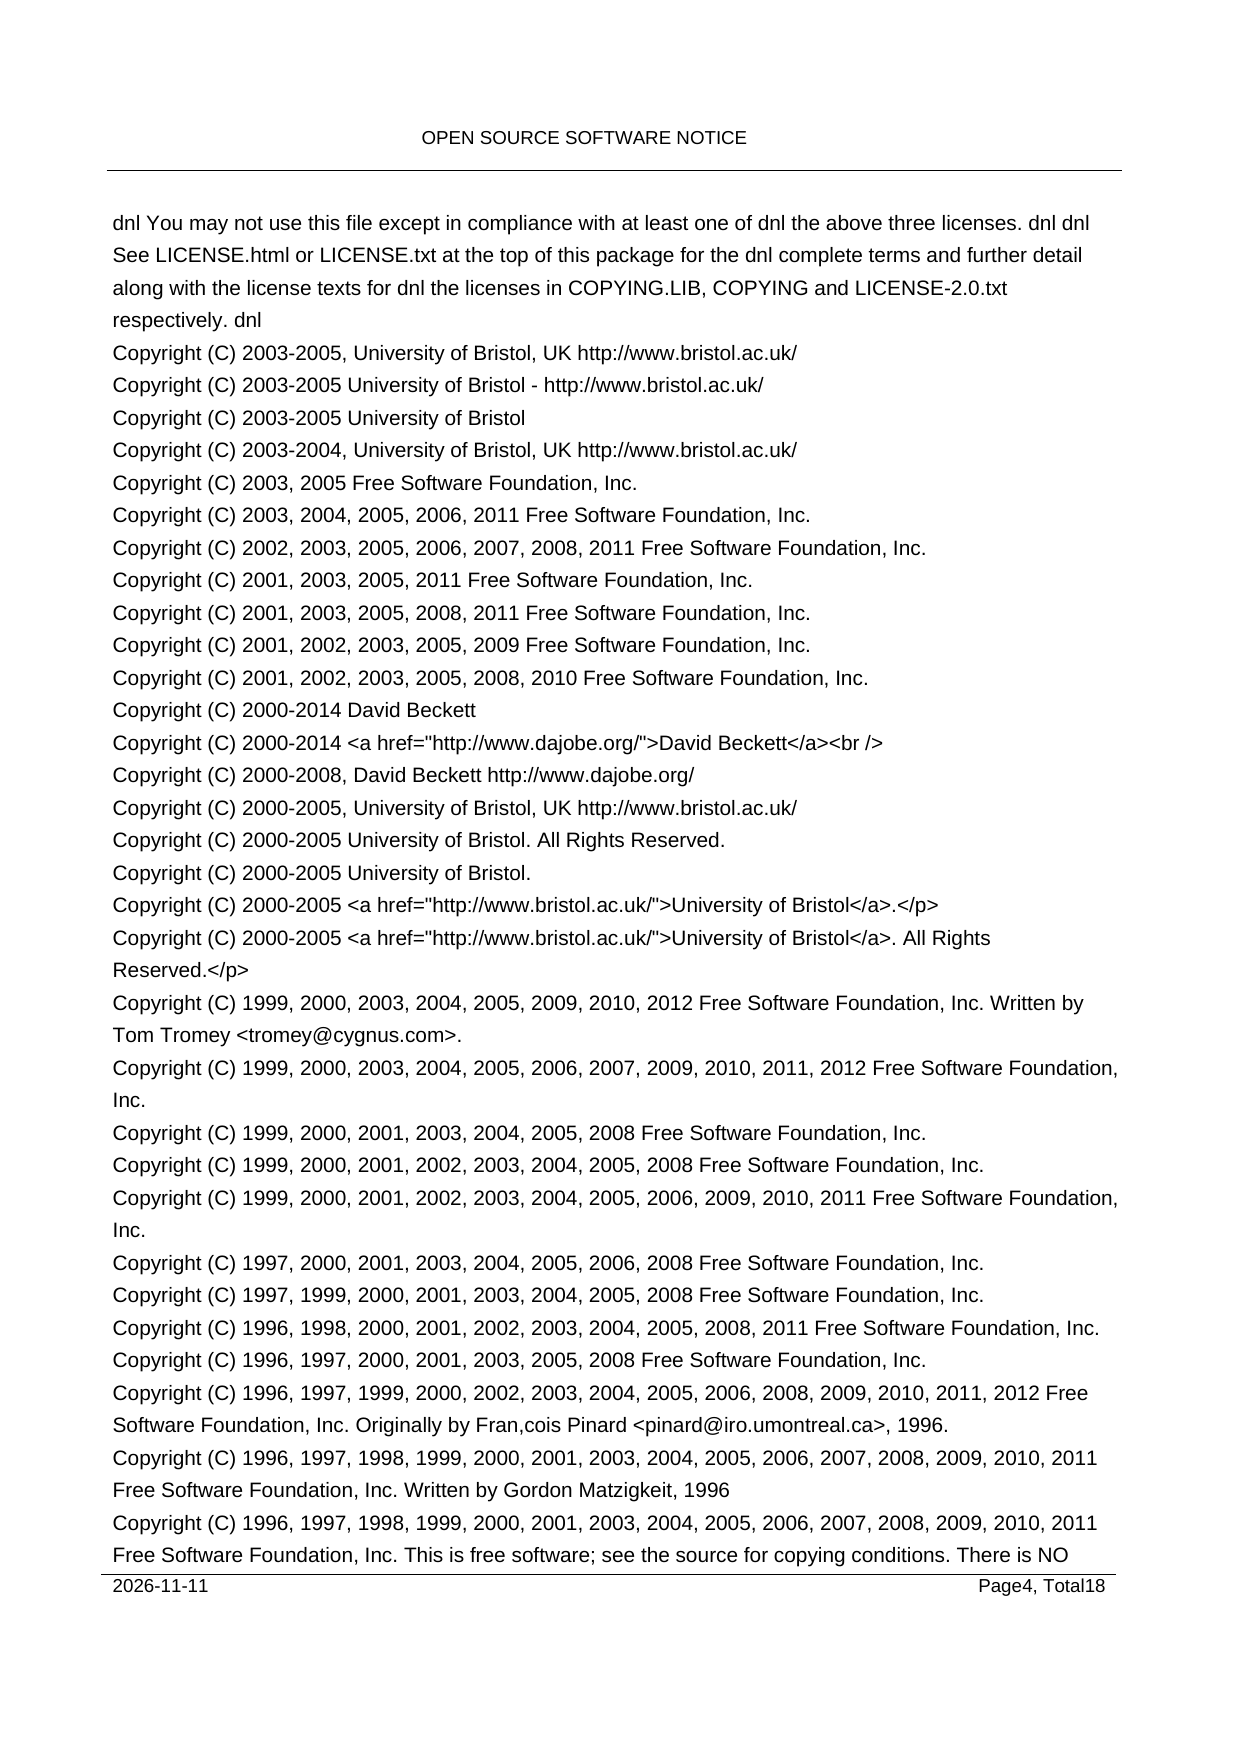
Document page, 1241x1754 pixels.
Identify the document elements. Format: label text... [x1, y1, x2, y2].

text Copyright (C) 2001, 2002, 2003, 2005, 2009 Free Software Foundation, Inc. [112, 629, 1128, 661]
text Copyright (C) 1999, 2000, 2003, 2004, 2005, 2006, 2007, 2009, 2010, 2011, 2012 Free Software Foundation, Inc. [112, 1051, 1128, 1116]
text Copyright (C) 2000-2005 University of Bristol. [112, 856, 1128, 889]
text Copyright (C) 2000-2005 University of Bristol. All Rights Reserved. [112, 824, 1128, 856]
text Copyright (C) 1997, 2000, 2001, 2003, 2004, 2005, 2006, 2008 Free Software Foundation, Inc. [112, 1246, 1128, 1279]
text Copyright (C) 1996, 1997, 1999, 2000, 2002, 2003, 2004, 2005, 2006, 2008, 2009, 2010, 2011, 2012 Free Software Foundation, Inc. Originally by Fran,cois Pinard <pinard@iro.umontreal.ca>, 1996. [112, 1376, 1128, 1441]
text Copyright (C) 1999, 2000, 2001, 2002, 2003, 2004, 2005, 2006, 2009, 2010, 2011 Free Software Foundation, Inc. [112, 1181, 1128, 1246]
text Copyright (C) 2000-2005 <a href="http://www.bristol.ac.uk/">University of Bristol</a>. All Rights Reserved.</p> [112, 921, 1128, 986]
text Copyright (C) 1996, 1997, 1998, 1999, 2000, 2001, 2003, 2004, 2005, 2006, 2007, 2008, 2009, 2010, 2011 Free Software Foundation, Inc. Written by Gordon Matzigkeit, 1996 [112, 1441, 1128, 1506]
text Copyright (C) 1996, 1998, 2000, 2001, 2002, 2003, 2004, 2005, 2008, 2011 Free Software Foundation, Inc. [112, 1311, 1128, 1344]
text Copyright (C) 2003, 2004, 2005, 2006, 2011 Free Software Foundation, Inc. [112, 499, 1128, 531]
text Copyright (C) 2003-2005 University of Bristol [112, 401, 1128, 434]
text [112, 1506, 1128, 1571]
text Copyright (C) 2001, 2002, 2003, 2005, 2008, 2010 Free Software Foundation, Inc. [112, 661, 1128, 694]
text Copyright (C) 2003-2004, University of Bristol, UK http://www.bristol.ac.uk/ [112, 434, 1128, 466]
text Copyright (C) 1999, 2000, 2001, 2003, 2004, 2005, 2008 Free Software Foundation, Inc. [112, 1116, 1128, 1149]
text Copyright (C) 1999, 2000, 2001, 2002, 2003, 2004, 2005, 2008 Free Software Foundation, Inc. [112, 1149, 1128, 1181]
text Copyright (C) 2000-2005, University of Bristol, UK http://www.bristol.ac.uk/ [112, 791, 1128, 824]
text Copyright (C) 2003, 2005 Free Software Foundation, Inc. [112, 466, 1128, 499]
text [112, 206, 1128, 336]
text Copyright (C) 1996, 1997, 2000, 2001, 2003, 2005, 2008 Free Software Foundation, Inc. [112, 1344, 1128, 1376]
text Copyright (C) 2001, 2003, 2005, 2011 Free Software Foundation, Inc. [112, 564, 1128, 596]
text Copyright (C) 1999, 2000, 2003, 2004, 2005, 2009, 2010, 2012 Free Software Foundation, Inc. Written by Tom Tromey <tromey@cygnus.com>. [112, 986, 1128, 1051]
text Copyright (C) 2001, 2003, 2005, 2008, 2011 Free Software Foundation, Inc. [112, 596, 1128, 629]
text Copyright (C) 2000-2014 David Beckett [112, 694, 1128, 726]
text Copyright (C) 2000-2014 <a href="http://www.dajobe.org/">David Beckett</a><br /> [112, 726, 1128, 759]
text Copyright (C) 2003-2005 University of Bristol - http://www.bristol.ac.uk/ [112, 369, 1128, 401]
text Copyright (C) 2003-2005, University of Bristol, UK http://www.bristol.ac.uk/ [112, 336, 1128, 369]
text Copyright (C) 1997, 1999, 2000, 2001, 2003, 2004, 2005, 2008 Free Software Foundation, Inc. [112, 1279, 1128, 1311]
text Copyright (C) 2002, 2003, 2005, 2006, 2007, 2008, 2011 Free Software Foundation, Inc. [112, 531, 1128, 564]
text Copyright (C) 2000-2008, David Beckett http://www.dajobe.org/ [112, 759, 1128, 791]
text Copyright (C) 2000-2005 <a href="http://www.bristol.ac.uk/">University of Bristol</a>.</p> [112, 889, 1128, 921]
